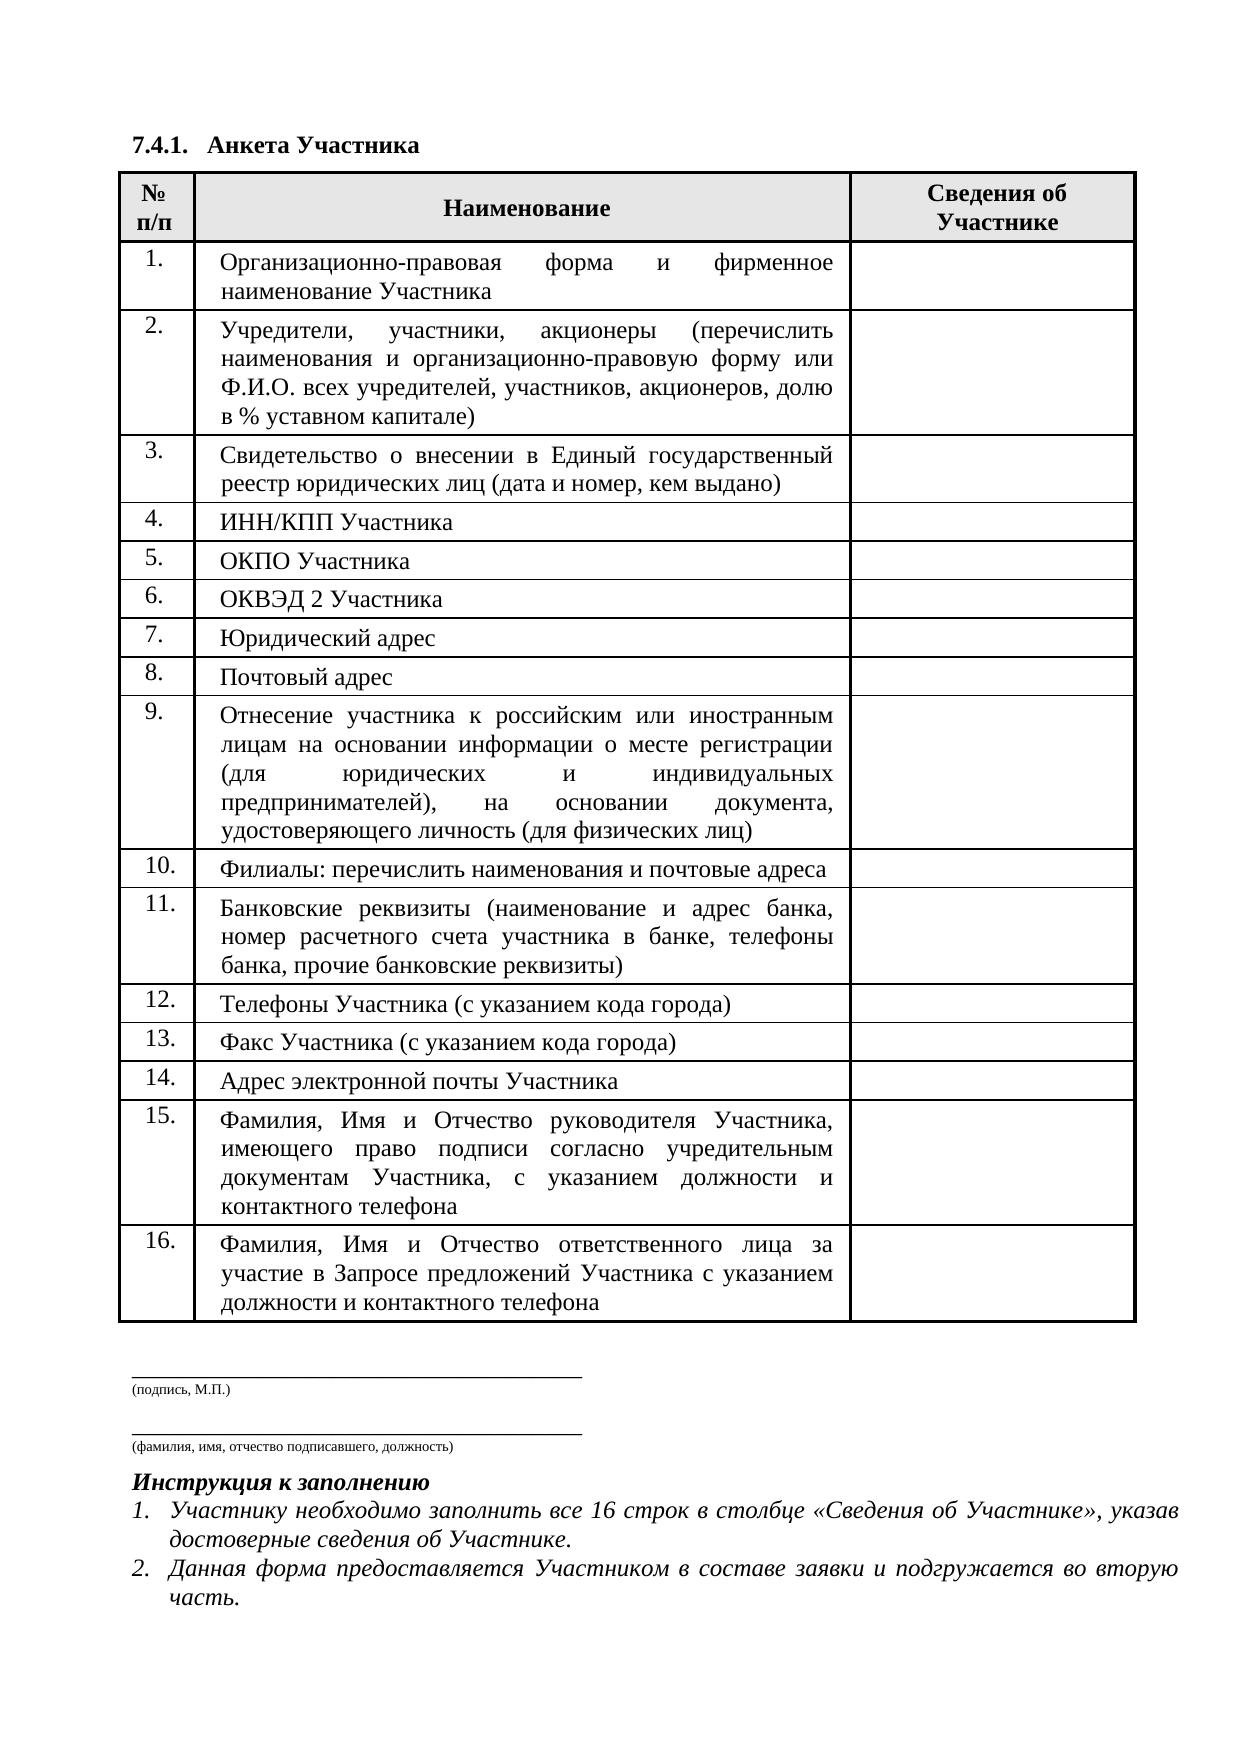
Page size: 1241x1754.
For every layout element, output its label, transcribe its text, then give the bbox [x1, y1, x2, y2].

table_cell [852, 503, 1133, 540]
table_cell [852, 542, 1133, 579]
list Данная форма предоставляется Участником в составе заявки и подгружается во вторую часть. [132, 1553, 1181, 1611]
table_cell Банковские реквизиты (наименование и адрес банка, номер расчетного счета участника в банке, телефоны банка, прочие банковские реквизиты) [196, 888, 849, 983]
table_cell Свидетельство о внесении в Единый государственный реестр юридических лиц (дата и номер, кем выдано) [196, 436, 849, 501]
table_cell Фамилия, Имя и Отчество руководителя Участника, имеющего право подписи согласно учредительным документам Участника, с указанием должности и контактного телефона [196, 1101, 849, 1224]
table_cell [121, 1226, 193, 1320]
table_cell [121, 580, 193, 617]
table_cell Учредители, участники, акционеры (перечислить наименования и организационно-правовую форму или Ф.И.О. всех учредителей, участников, акционеров, долю в % уставном капитале) [196, 311, 849, 434]
table_cell ОКВЭД 2 Участника [196, 580, 849, 617]
table_cell [121, 542, 193, 579]
table_cell [852, 1101, 1133, 1224]
table_cell [852, 696, 1133, 848]
table_cell Почтовый адрес [196, 658, 849, 694]
table_cell [852, 850, 1133, 887]
table_cell [852, 1226, 1133, 1320]
table_cell [121, 658, 193, 694]
text ____________________________________ [132, 1352, 1181, 1381]
table_cell [852, 311, 1133, 434]
table_cell Юридический адрес [196, 619, 849, 656]
table_cell [121, 696, 193, 848]
table_cell [852, 436, 1133, 501]
table_cell Факс Участника (с указанием кода города) [196, 1023, 849, 1060]
table_cell [852, 243, 1133, 309]
table_cell [121, 850, 193, 887]
table_cell Адрес электронной почты Участника [196, 1062, 849, 1099]
table_cell [121, 311, 193, 434]
table_cell [121, 1101, 193, 1224]
table_cell [121, 503, 193, 540]
table_cell [852, 619, 1133, 656]
table_cell Отнесение участника к российским или иностранным лицам на основании информации о месте регистрации (для юридических и индивидуальных предпринимателей), на основании документа, удостоверяющего личность (для физических лиц) [196, 696, 849, 848]
table_cell [121, 243, 193, 309]
table_cell [121, 1023, 193, 1060]
table_header Сведения об Участнике [852, 174, 1133, 240]
table_cell [121, 1062, 193, 1099]
table_cell [852, 888, 1133, 983]
table_cell ИНН/КПП Участника [196, 503, 849, 540]
table_cell [852, 1023, 1133, 1060]
list Участнику необходимо заполнить все 16 строк в столбце «Сведения об Участнике», указав достоверные сведения об Участнике. [132, 1496, 1181, 1553]
text ____________________________________ [132, 1409, 1181, 1438]
list Анкета Участника [132, 130, 1181, 159]
table_cell [852, 580, 1133, 617]
table_cell [852, 985, 1133, 1022]
table_cell Филиалы: перечислить наименования и почтовые адреса [196, 850, 849, 887]
table_cell Организационно-правовая форма и фирменное наименование Участника [196, 243, 849, 309]
table_cell [852, 658, 1133, 694]
text (фамилия, имя, отчество подписавшего, должность) [132, 1438, 797, 1467]
text Инструкция к заполнению [132, 1467, 1181, 1496]
table_cell ОКПО Участника [196, 542, 849, 579]
table_header Наименование [196, 174, 849, 240]
table_cell [121, 985, 193, 1022]
table_cell [852, 1062, 1133, 1099]
text (подпись, М.П.) [132, 1381, 797, 1409]
table_cell Фамилия, Имя и Отчество ответственного лица за участие в Запросе предложений Участника с указанием должности и контактного телефона [196, 1226, 849, 1320]
table_cell [121, 888, 193, 983]
table_cell [121, 619, 193, 656]
table_cell Телефоны Участника (с указанием кода города) [196, 985, 849, 1022]
table_cell [121, 436, 193, 501]
table_header № п/п [121, 174, 193, 240]
